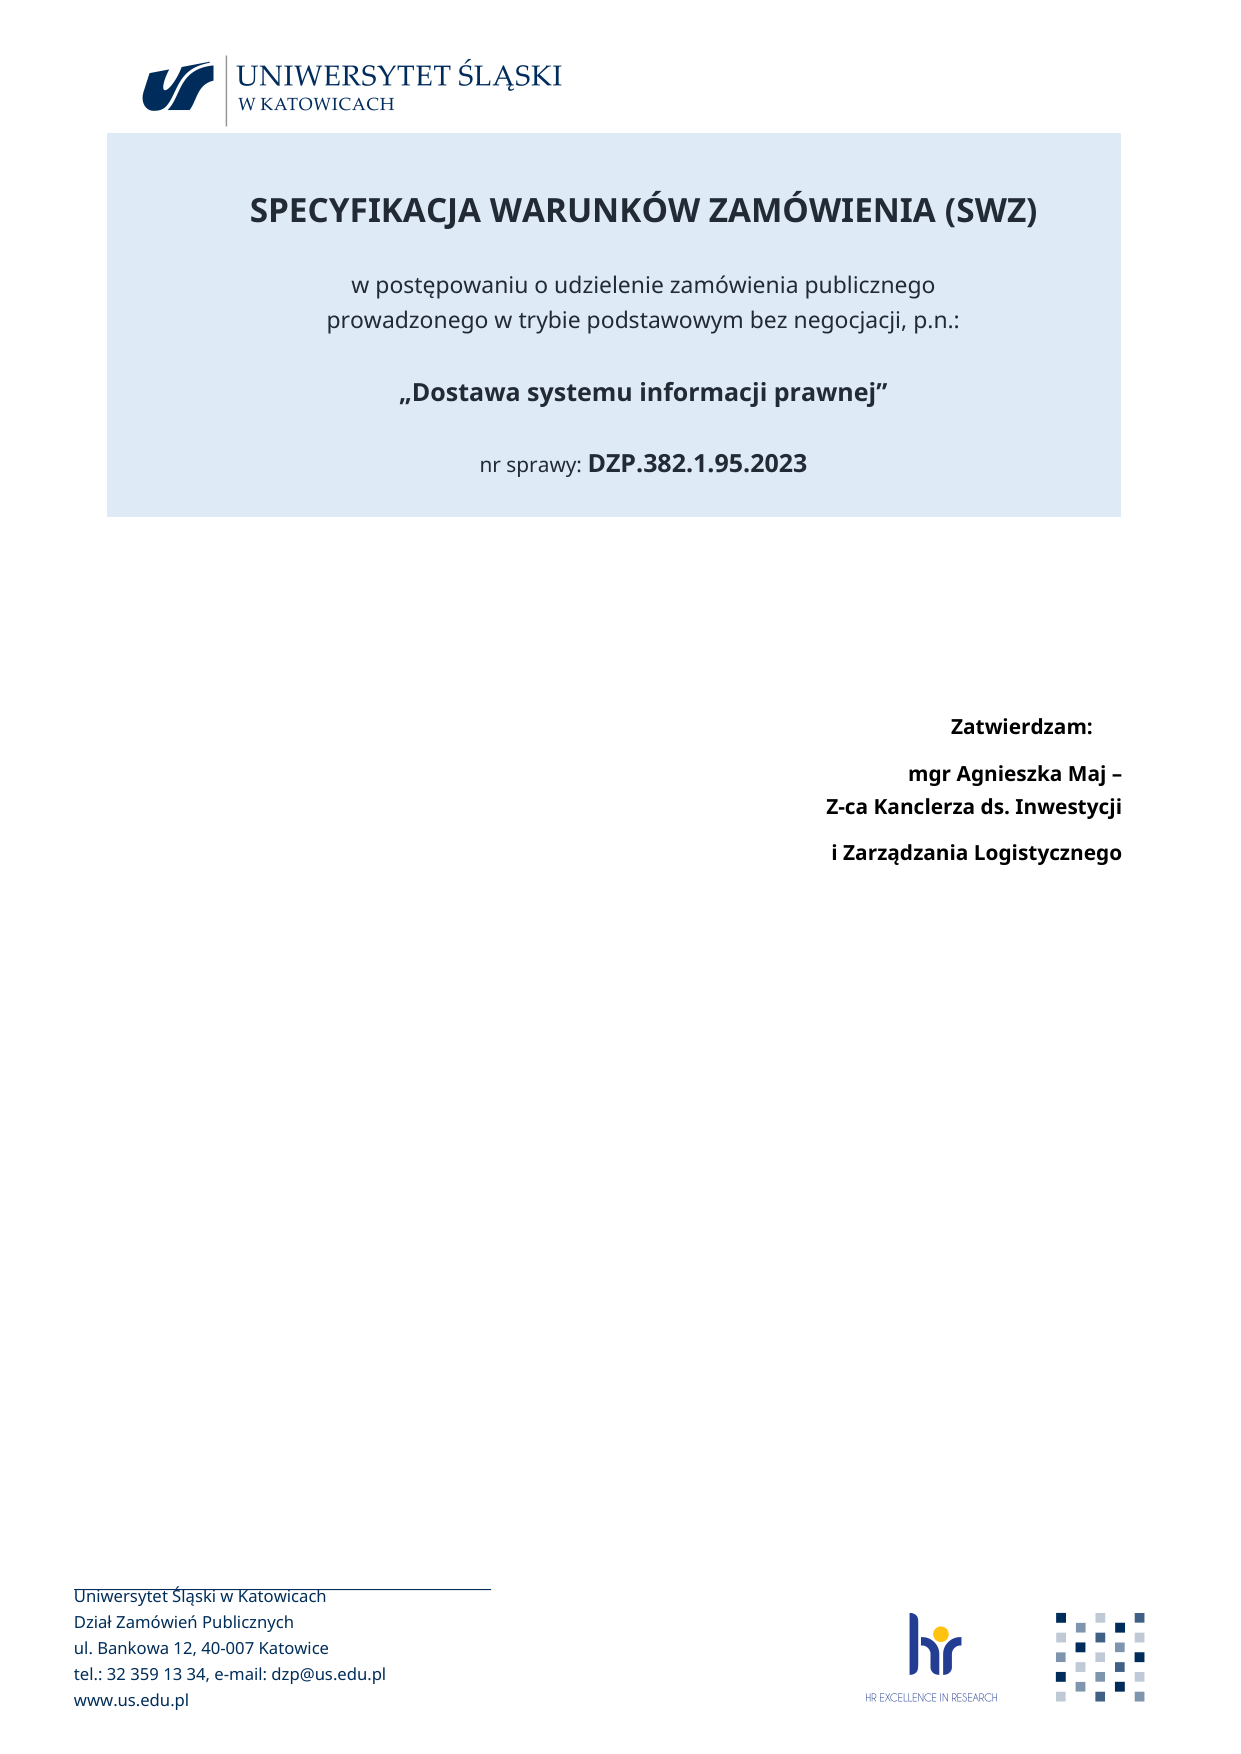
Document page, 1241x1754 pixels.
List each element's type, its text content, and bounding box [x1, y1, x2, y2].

picture [24, 0, 1241, 162]
text i Zarządzania Logistycznego [177, 838, 1122, 867]
picture [0, 1580, 492, 1598]
text Z-ca Kanclerza ds. Inwestycji [118, 792, 1122, 820]
table_header SPECYFIKACJA WARUNKÓW ZAMÓWIENIA (SWZ) w postępowaniu o udzielenie zamówienia publicznego prowadzonego w trybie podstawowym bez negocjacji, p.n.: „Dostawa systemu informacji prawnej” nr sprawy: DZP.382.1.95.2023 [107, 133, 1121, 517]
text Zatwierdzam: [634, 712, 1093, 741]
picture [797, 1485, 1174, 1731]
text mgr Agnieszka mgr Agnieszka Maj – [118, 759, 1122, 788]
